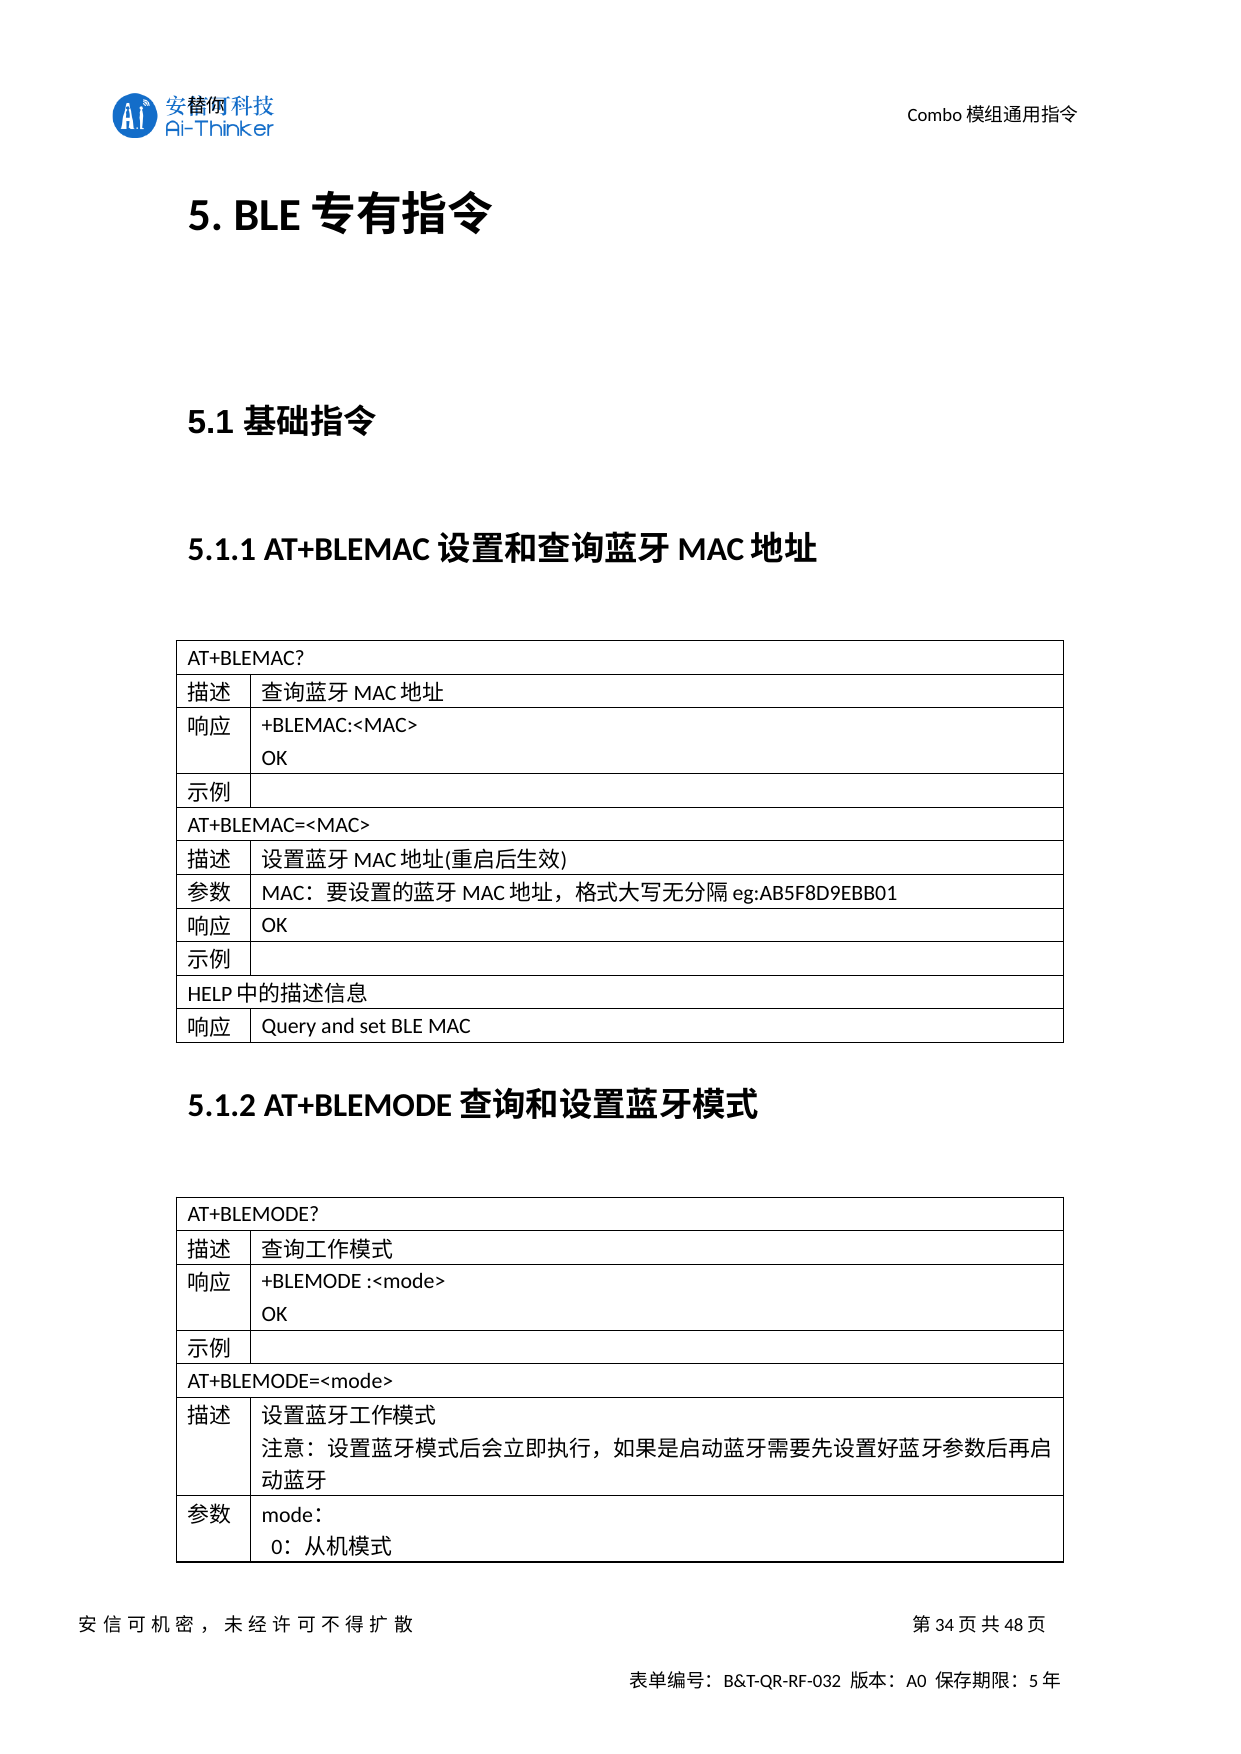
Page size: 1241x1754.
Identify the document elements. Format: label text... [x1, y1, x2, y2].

table_header AT+BLEMAC? [177, 641, 1063, 674]
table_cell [251, 1496, 1063, 1561]
table_cell [251, 942, 1063, 974]
table_cell Query and set BLE MAC [251, 1009, 1063, 1042]
table_cell 参数 [177, 875, 250, 907]
table_cell 查询蓝牙MAC地址 [251, 675, 1063, 707]
table_cell 描述 [177, 1231, 250, 1264]
table_cell [251, 1331, 1063, 1363]
table_cell +BLEMAC:<MAC> OK [251, 708, 1063, 773]
table_cell AT+BLEMODE=<mode> [177, 1364, 1063, 1397]
table_cell MAC：要设置的蓝牙MAC地址，格式大写无分隔eg:AB5F8D9EBB01 [251, 875, 1063, 907]
table_cell 设置蓝牙工作模式 注意：设置蓝牙模式后会立即执行，如果是启动蓝牙需要先设置好蓝牙参数后再启动蓝牙 [251, 1398, 1063, 1495]
picture [112, 93, 316, 138]
table_cell 示例 [177, 774, 250, 807]
table_cell 示例 [177, 942, 250, 974]
table_cell 响应 [177, 909, 250, 941]
subtitle BLE专有指令 [187, 162, 1053, 259]
table_cell 设置蓝牙MAC地址(重启后生效) [251, 841, 1063, 874]
table_cell 描述 [177, 841, 250, 874]
table_cell 参数 [177, 1496, 250, 1561]
table_header AT+BLEMODE? [177, 1198, 1063, 1230]
table_cell 描述 [177, 675, 250, 707]
table_cell +BLEMODE :<mode> OK [251, 1265, 1063, 1330]
table_cell 响应 [177, 1265, 250, 1330]
table_cell AT+BLEMAC=<MAC> [177, 808, 1063, 840]
subtitle AT+BLEMODE查询和设置蓝牙模式 [187, 1070, 1053, 1135]
table_cell [251, 774, 1063, 807]
table_cell 描述 [177, 1398, 250, 1495]
table_cell 响应 [177, 708, 250, 773]
table_cell OK [251, 909, 1063, 941]
table_cell 示例 [177, 1331, 250, 1363]
subtitle AT+BLEMAC 设置和查询蓝牙MAC地址 [187, 513, 1053, 578]
table_cell HELP中的描述信息 [177, 976, 1063, 1008]
table_cell 响应 [177, 1009, 250, 1042]
subtitle 基础指令 [187, 387, 1053, 452]
table_cell 查询工作模式 [251, 1231, 1063, 1264]
